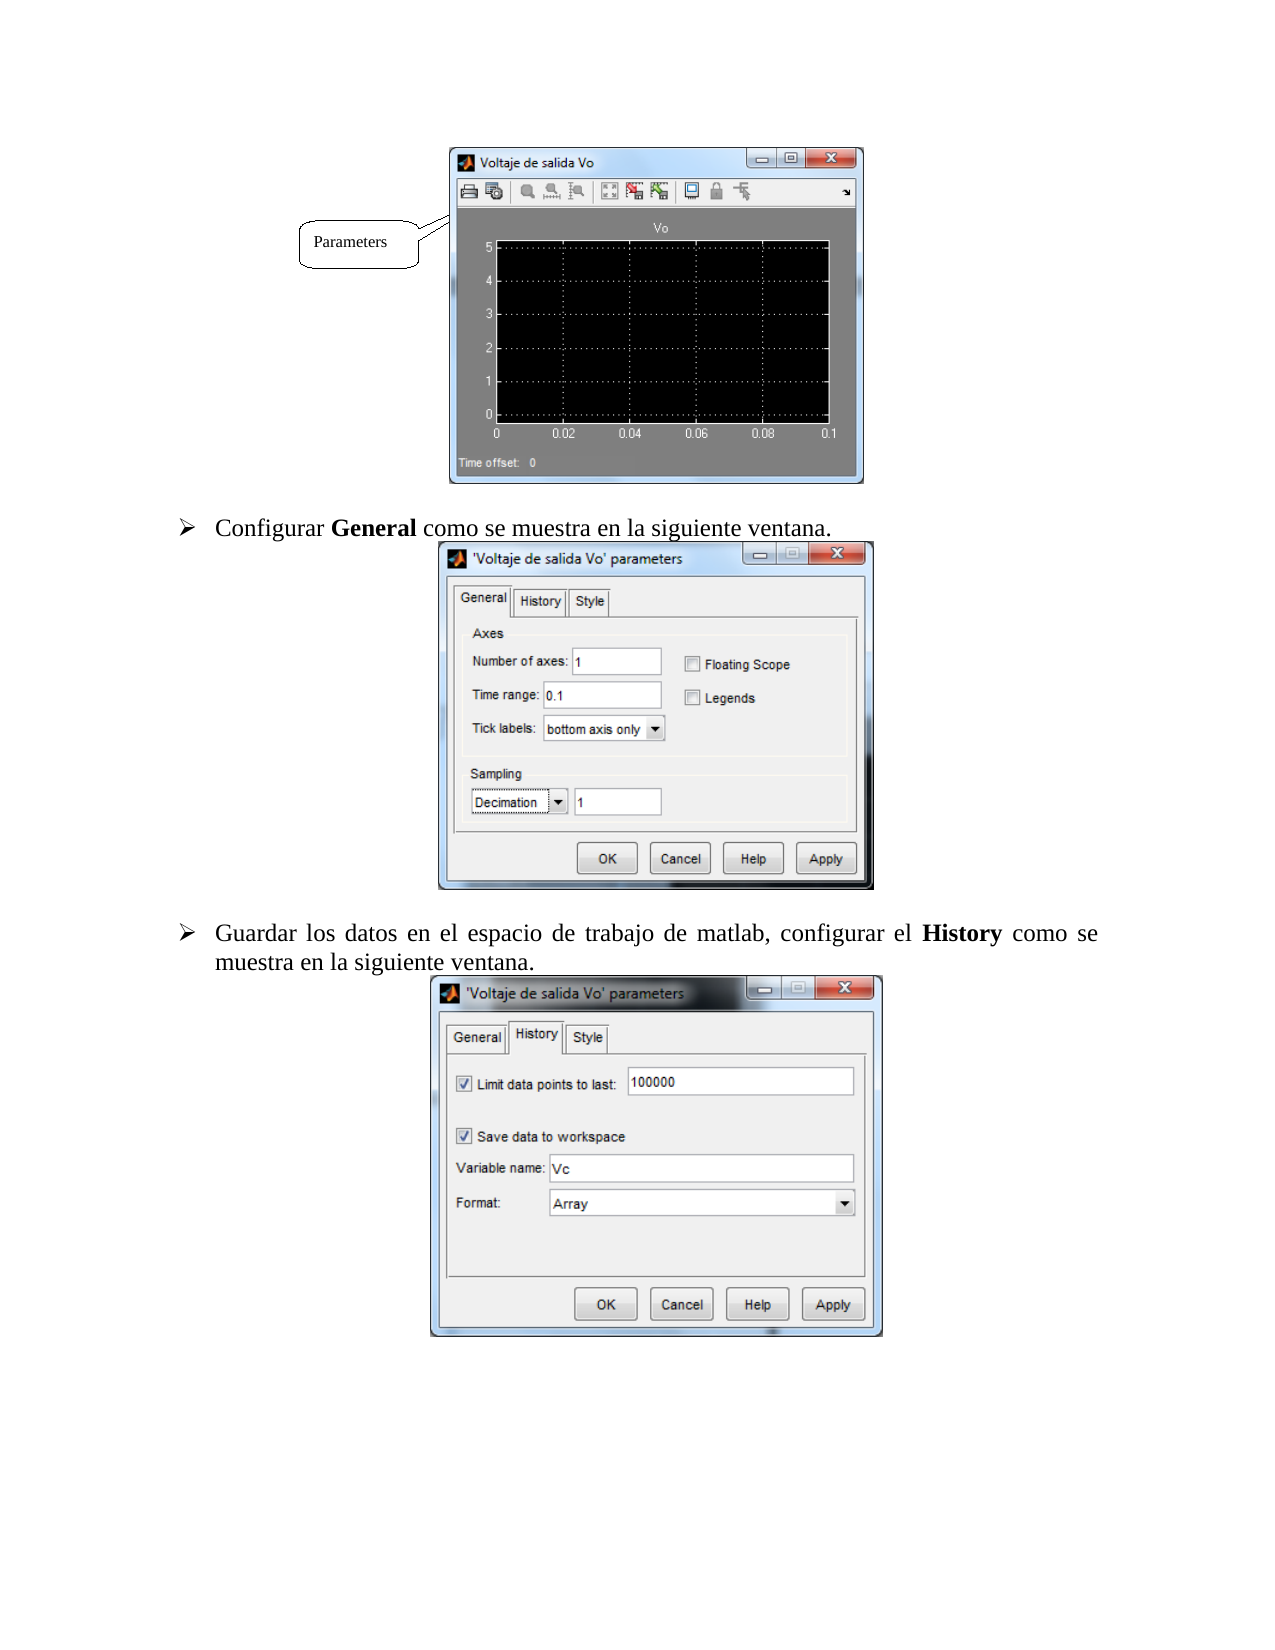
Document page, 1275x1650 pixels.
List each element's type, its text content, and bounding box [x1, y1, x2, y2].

picture [449, 147, 864, 484]
list Configurar General como se muestra en la siguiente ventana. [177, 513, 1098, 541]
list Guardar los datos en el espacio de trabajo de matlab, configurar el History como se muestra en la siguiente ventana. [177, 918, 1098, 976]
picture [430, 975, 883, 1337]
picture [438, 541, 874, 890]
